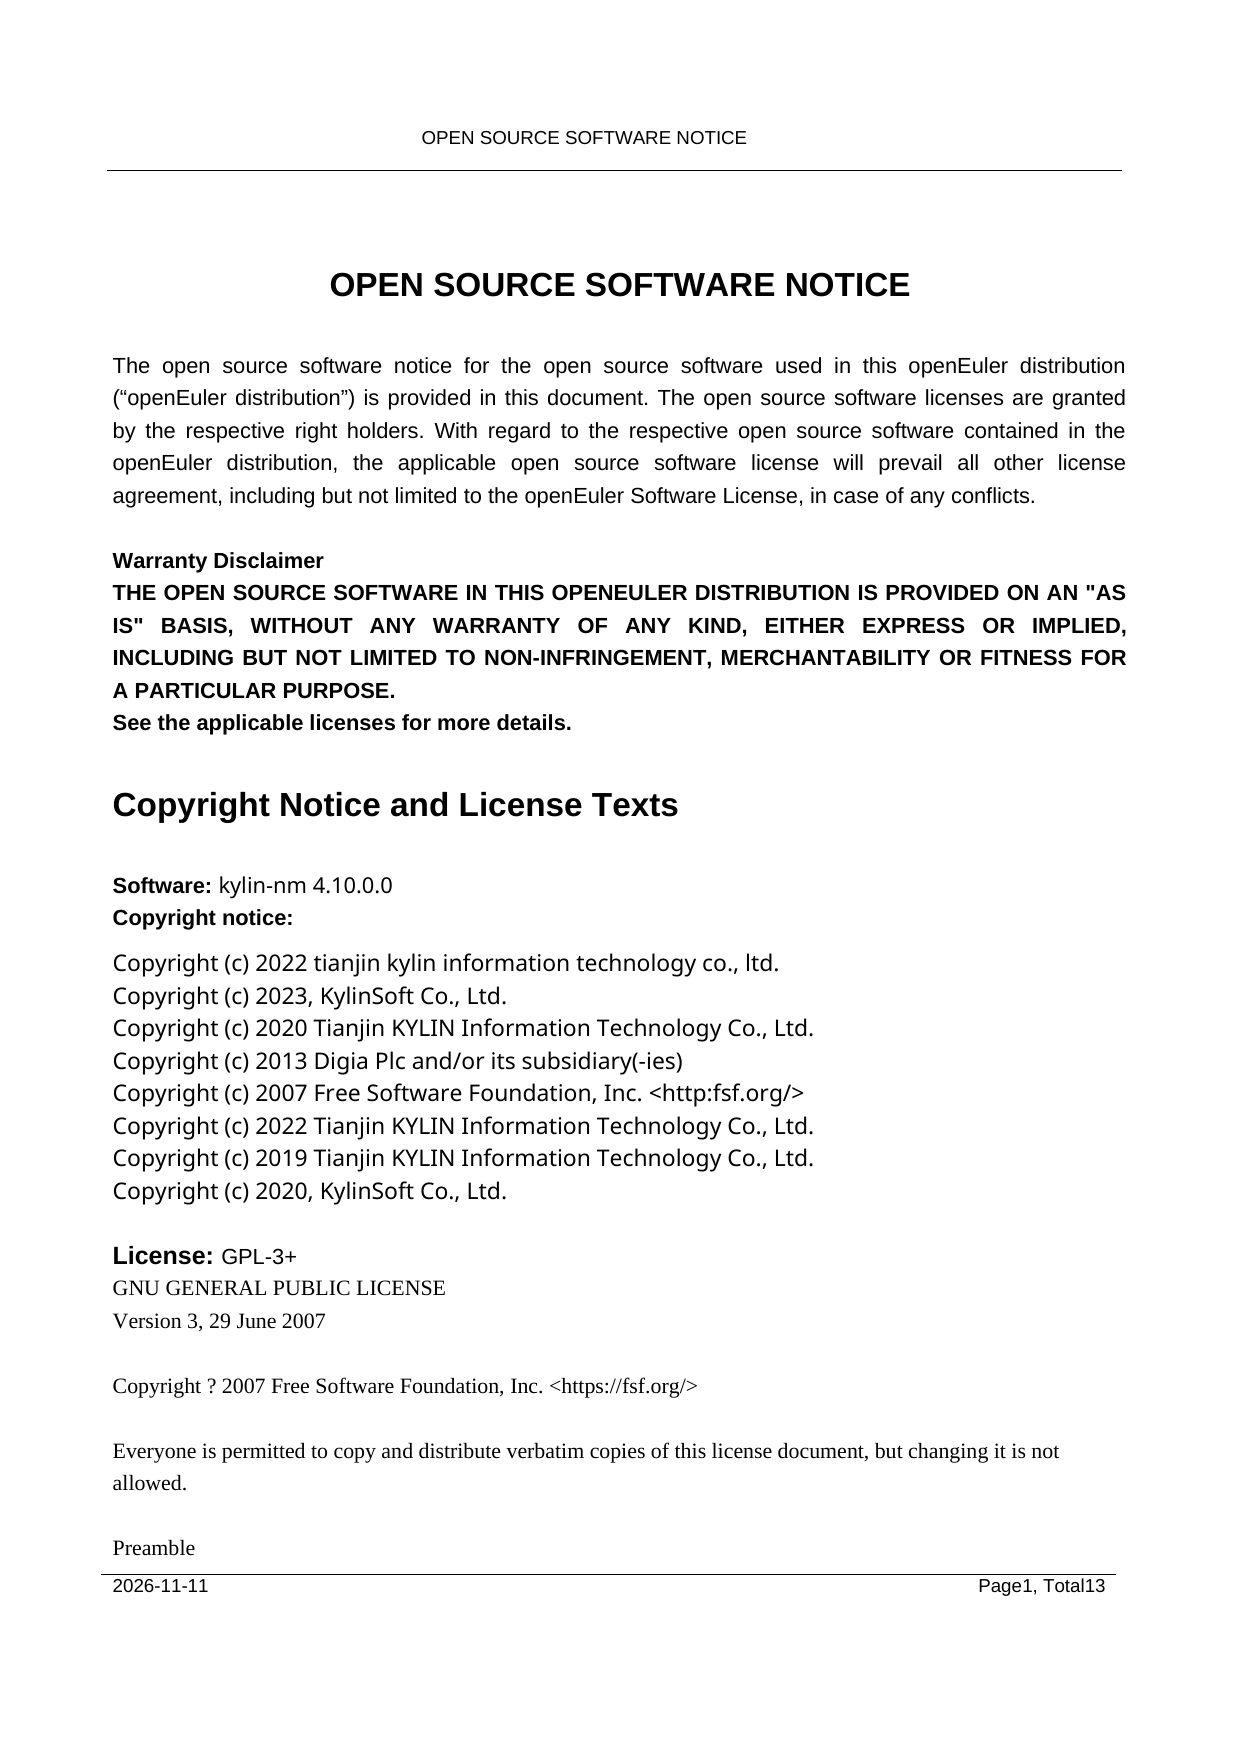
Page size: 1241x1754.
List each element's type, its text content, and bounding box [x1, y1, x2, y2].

text Warranty Disclaimer [112, 544, 1128, 576]
text Copyright notice: [112, 901, 1128, 934]
text Copyright Notice and License Texts [112, 771, 1128, 836]
text THE OPEN SOURCE SOFTWARE IN THIS OPENEULER DISTRIBUTION IS PROVIDED ON AN "AS IS" BASIS, WITHOUT ANY WARRANTY OF ANY KIND, EITHER EXPRESS OR IMPLIED, INCLUDING BUT NOT LIMITED TO NON-INFRINGEMENT, MERCHANTABILITY OR FITNESS FOR A PARTICULAR PURPOSE. See the applicable licenses for more details. [112, 576, 1128, 739]
title Software: kylin-nm 4.10.0.0 [112, 869, 1128, 901]
text The open source software notice for the open source software used in this openEuler distribution (“openEuler distribution”) is provided in this document. The open source software licenses are granted by the respective right holders. With regard to the respective open source software contained in the openEuler distribution, the applicable open source software license will prevail all other license agreement, including but not limited to the openEuler Software License, in case of any conflicts. [112, 349, 1128, 511]
text Copyright (c) 2022 tianjin kylin information technology co., ltd. Copyright (c) 2023, KylinSoft Co., Ltd. Copyright (c) 2020 Tianjin KYLIN Information Technology Co., Ltd. Copyright (c) 2013 Digia Plc and/or its subsidiary(-ies) Copyright (c) 2007 Free Software Foundation, Inc. <http:fsf.org/> Copyright (c) 2022 Tianjin KYLIN Information Technology Co., Ltd. Copyright (c) 2019 Tianjin KYLIN Information Technology Co., Ltd. Copyright (c) 2020, KylinSoft Co., Ltd. [112, 947, 1128, 1239]
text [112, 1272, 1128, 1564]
text License: GPL-3+ [112, 1239, 1128, 1272]
text OPEN SOURCE SOFTWARE NOTICE [112, 251, 1128, 316]
